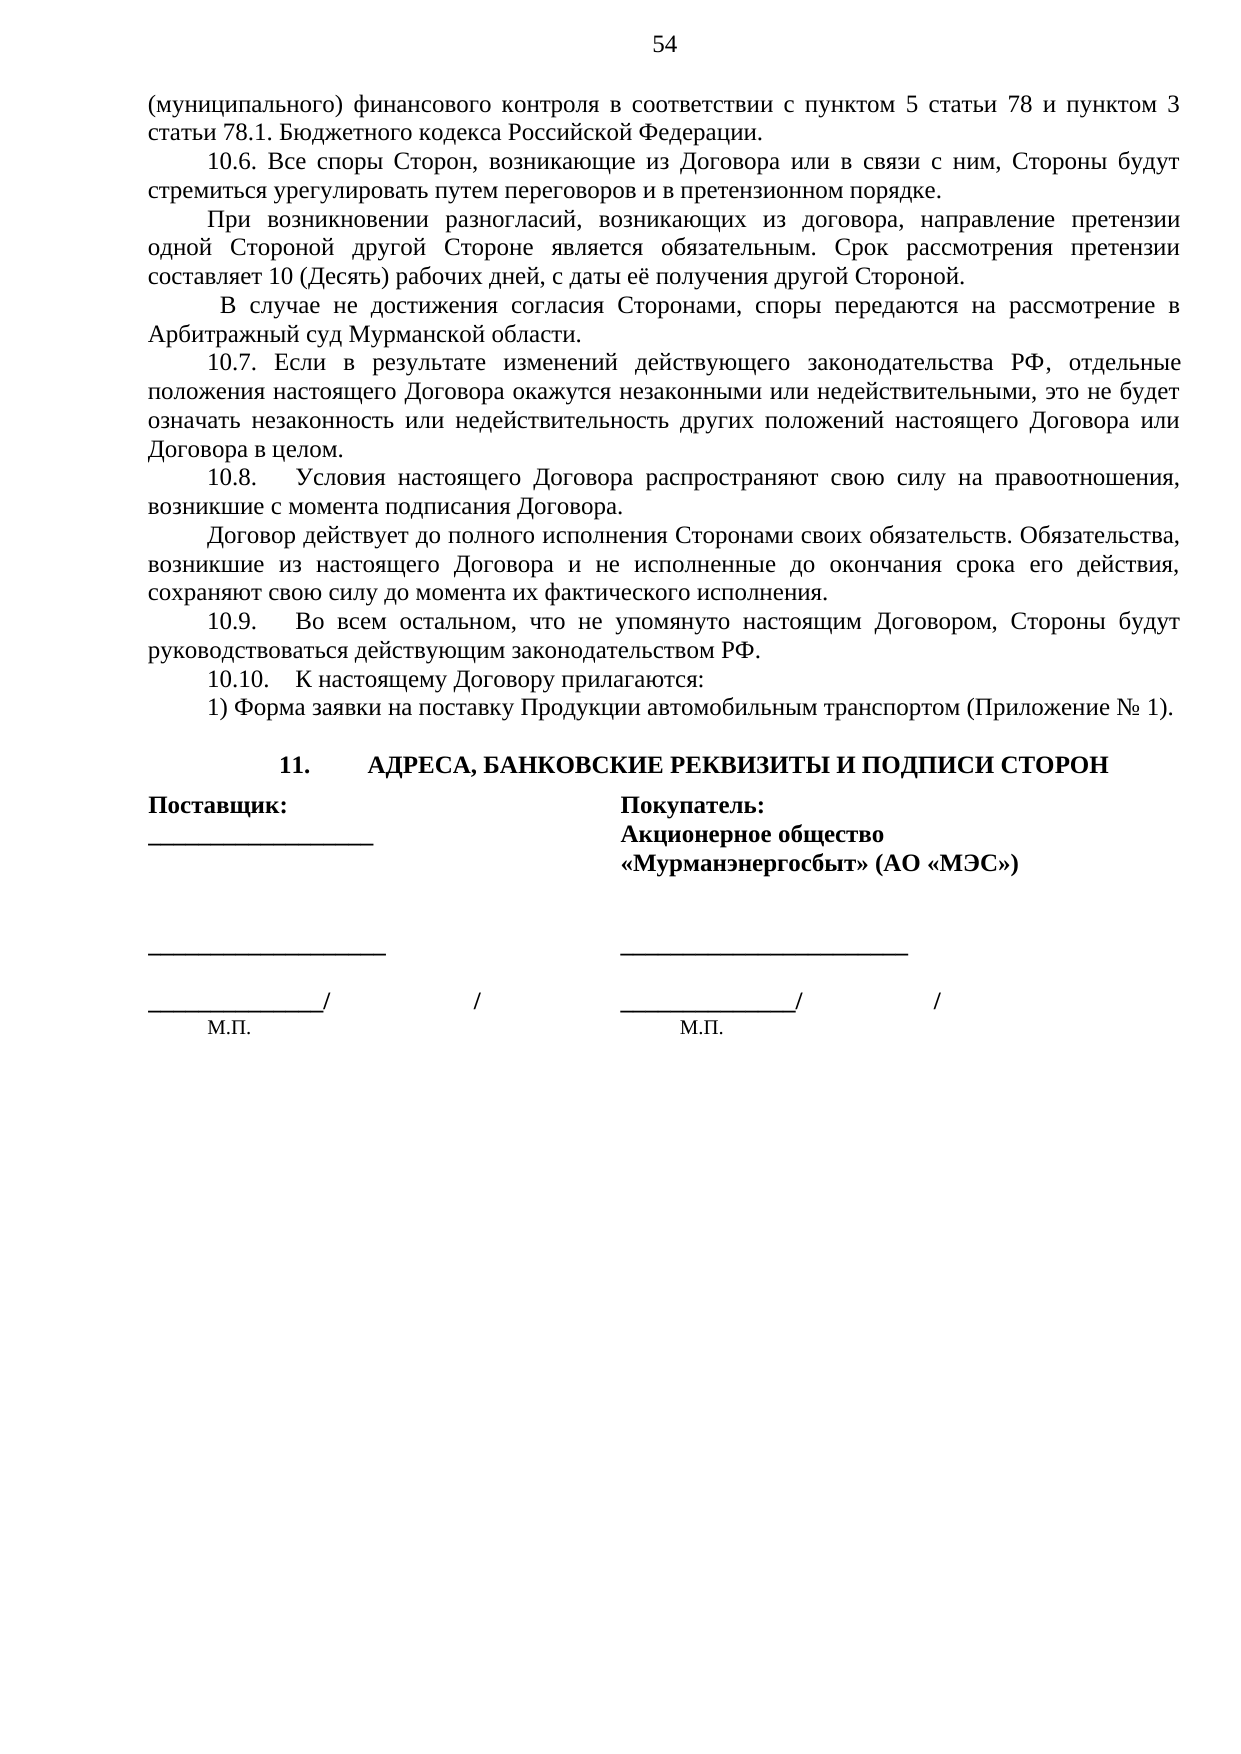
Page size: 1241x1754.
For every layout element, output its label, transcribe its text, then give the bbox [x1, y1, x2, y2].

text 10.6. Все споры Сторон, возникающие из Договора или в связи с ним, Стороны будут стремиться урегулировать путем переговоров и в претензионном порядке. [148, 146, 1181, 204]
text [148, 89, 1181, 146]
list К настоящему Договору прилагаются: [148, 664, 1181, 692]
text Договор действует до полного исполнения Сторонами своих обязательств. Обязательства, возникшие из настоящего Договора и не исполненные до окончания срока его действия, сохраняют свою силу до момента их фактического исполнения. [148, 520, 1181, 606]
text 1) Форма заявки на поставку Продукции автомобильным транспортом (Приложение № 1). [148, 692, 1181, 721]
text При возникновении разногласий, возникающих из договора, направление претензии одной Стороной другой Стороне является обязательным. Срок рассмотрения претензии составляет 10 (Десять) рабочих дней, с даты её получения другой Стороной. [148, 204, 1181, 290]
list Условия настоящего Договора распространяют свою силу на правоотношения, возникшие с момента подписания Договора. [148, 462, 1181, 520]
table_cell _______________________ ______________/ / М.П. [609, 917, 1142, 1051]
list Во всем остальном, что не упомянуто настоящим Договором, Стороны будут руководствоваться действующим законодательством РФ. [148, 606, 1181, 664]
table_cell ___________________ ______________/ / М.П. [137, 917, 609, 1051]
list АДРЕСА, БАНКОВСКИЕ РЕКВИЗИТЫ И ПОДПИСИ СТОРОН [148, 750, 1181, 779]
table_header Покупатель: Акционерное общество «Мурманэнергосбыт» (АО «МЭС») [609, 779, 1142, 917]
table_header Поставщик: __________________ [137, 779, 609, 917]
text В случае не достижения согласия Сторонами, споры передаются на рассмотрение в Арбитражный суд Мурманской области. [148, 290, 1181, 347]
text 10.7. Если в результате изменений действующего законодательства РФ, отдельные положения настоящего Договора окажутся незаконными или недействительными, это не будет означать незаконность или недействительность других положений настоящего Договора или Договора в целом. [148, 347, 1181, 462]
